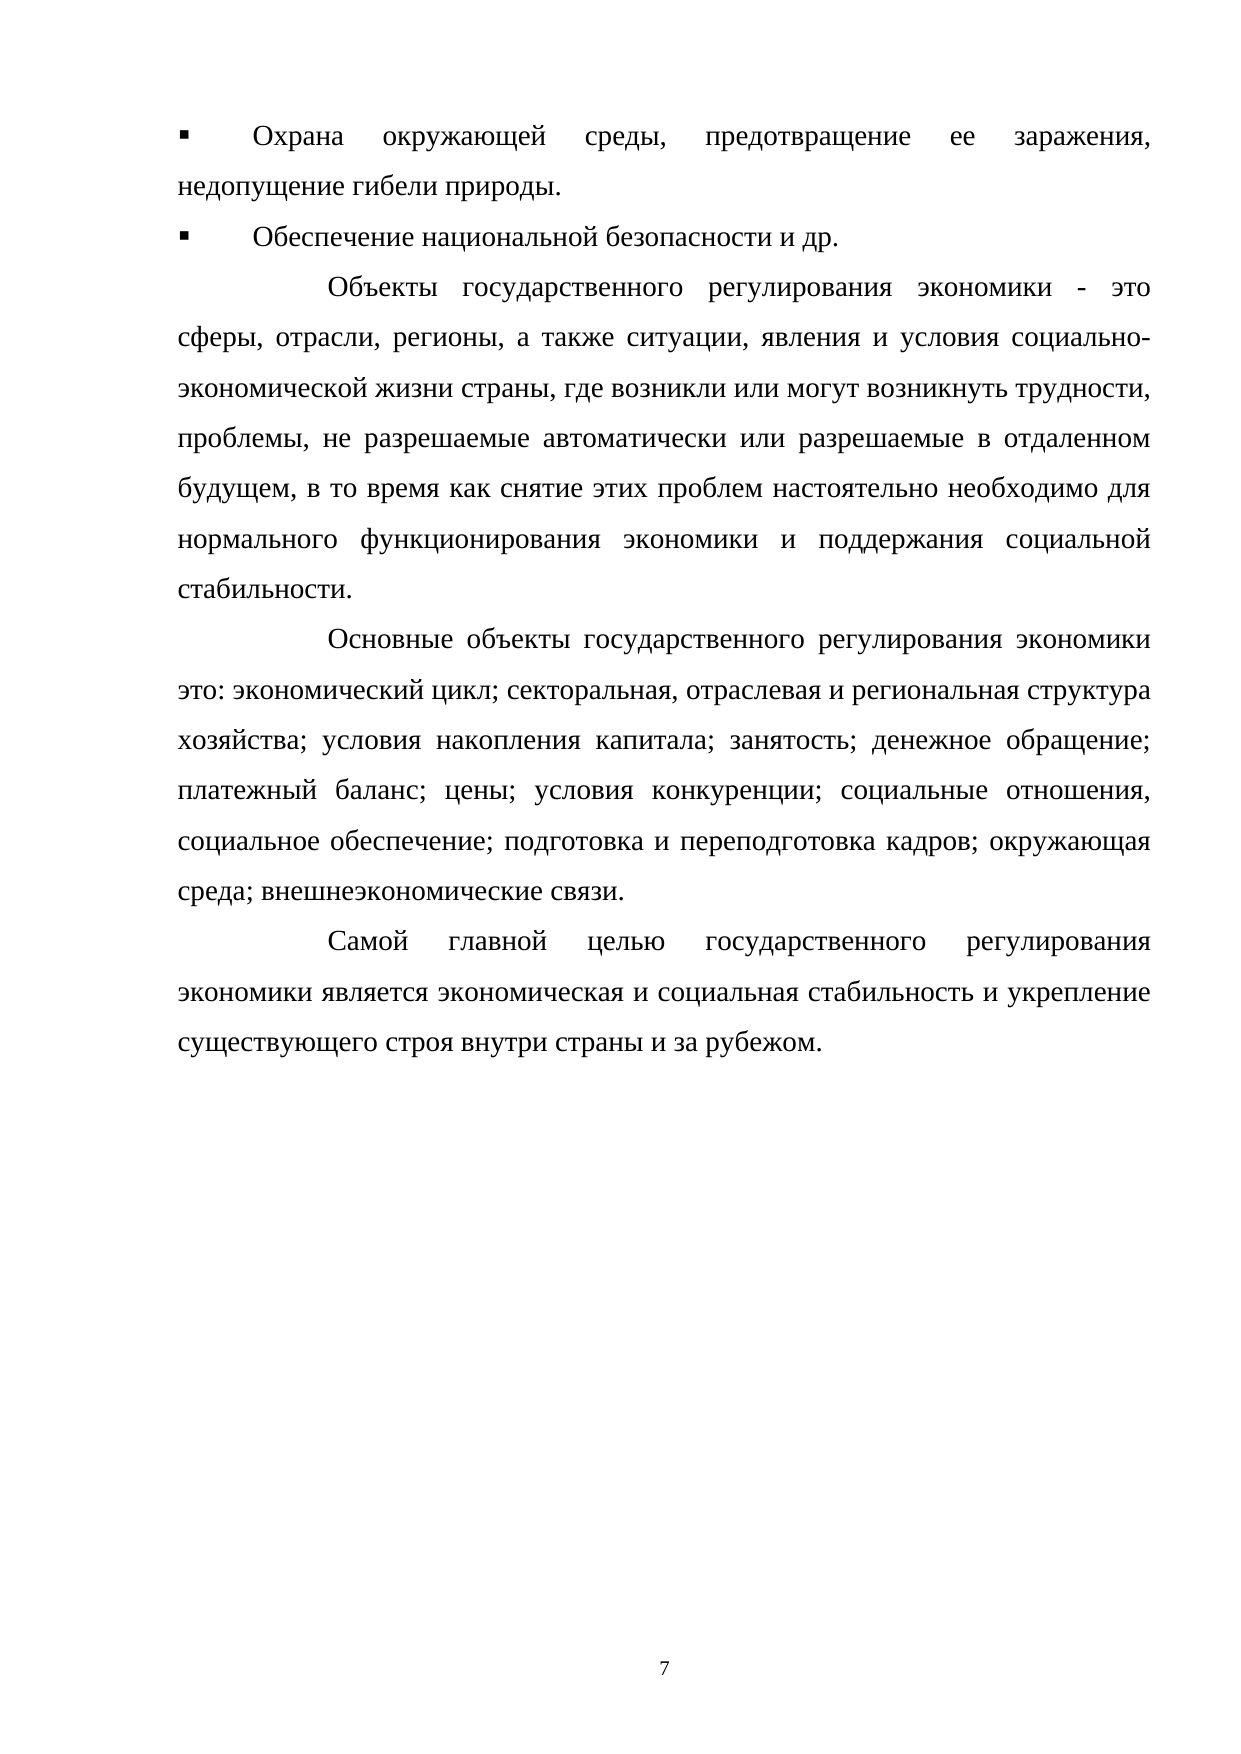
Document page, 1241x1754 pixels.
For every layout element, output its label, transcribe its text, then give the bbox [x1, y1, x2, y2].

list Охрана окружающей среды, предотвращение ее заражения, недопущение гибели природы. [177, 118, 1152, 202]
text Объекты государственного регулирования экономики - это сферы, отрасли, регионы, а также ситуации, явления и условия социально-экономической жизни страны, где возникли или могут возникнуть трудности, проблемы, не разрешаемые автоматически или разрешаемые в отдаленном будущем, в то время как снятие этих проблем настоятельно необходимо для нормального функционирования экономики и поддержания социальной стабильности. [177, 269, 1152, 605]
text Самой главной целью государственного регулирования экономики является экономическая и социальная стабильность и укрепление существующего строя внутри страны и за рубежом. [177, 923, 1152, 1057]
text Основные объекты государственного регулирования экономики это: экономический цикл; секторальная, отраслевая и региональная структура хозяйства; условия накопления капитала; занятость; денежное обращение; платежный баланс; цены; условия конкуренции; социальные отношения, социальное обеспечение; подготовка и переподготовка кадров; окружающая среда; внешнеэкономические связи. [177, 621, 1152, 907]
list Обеспечение национальной безопасности и др. [177, 219, 1152, 252]
